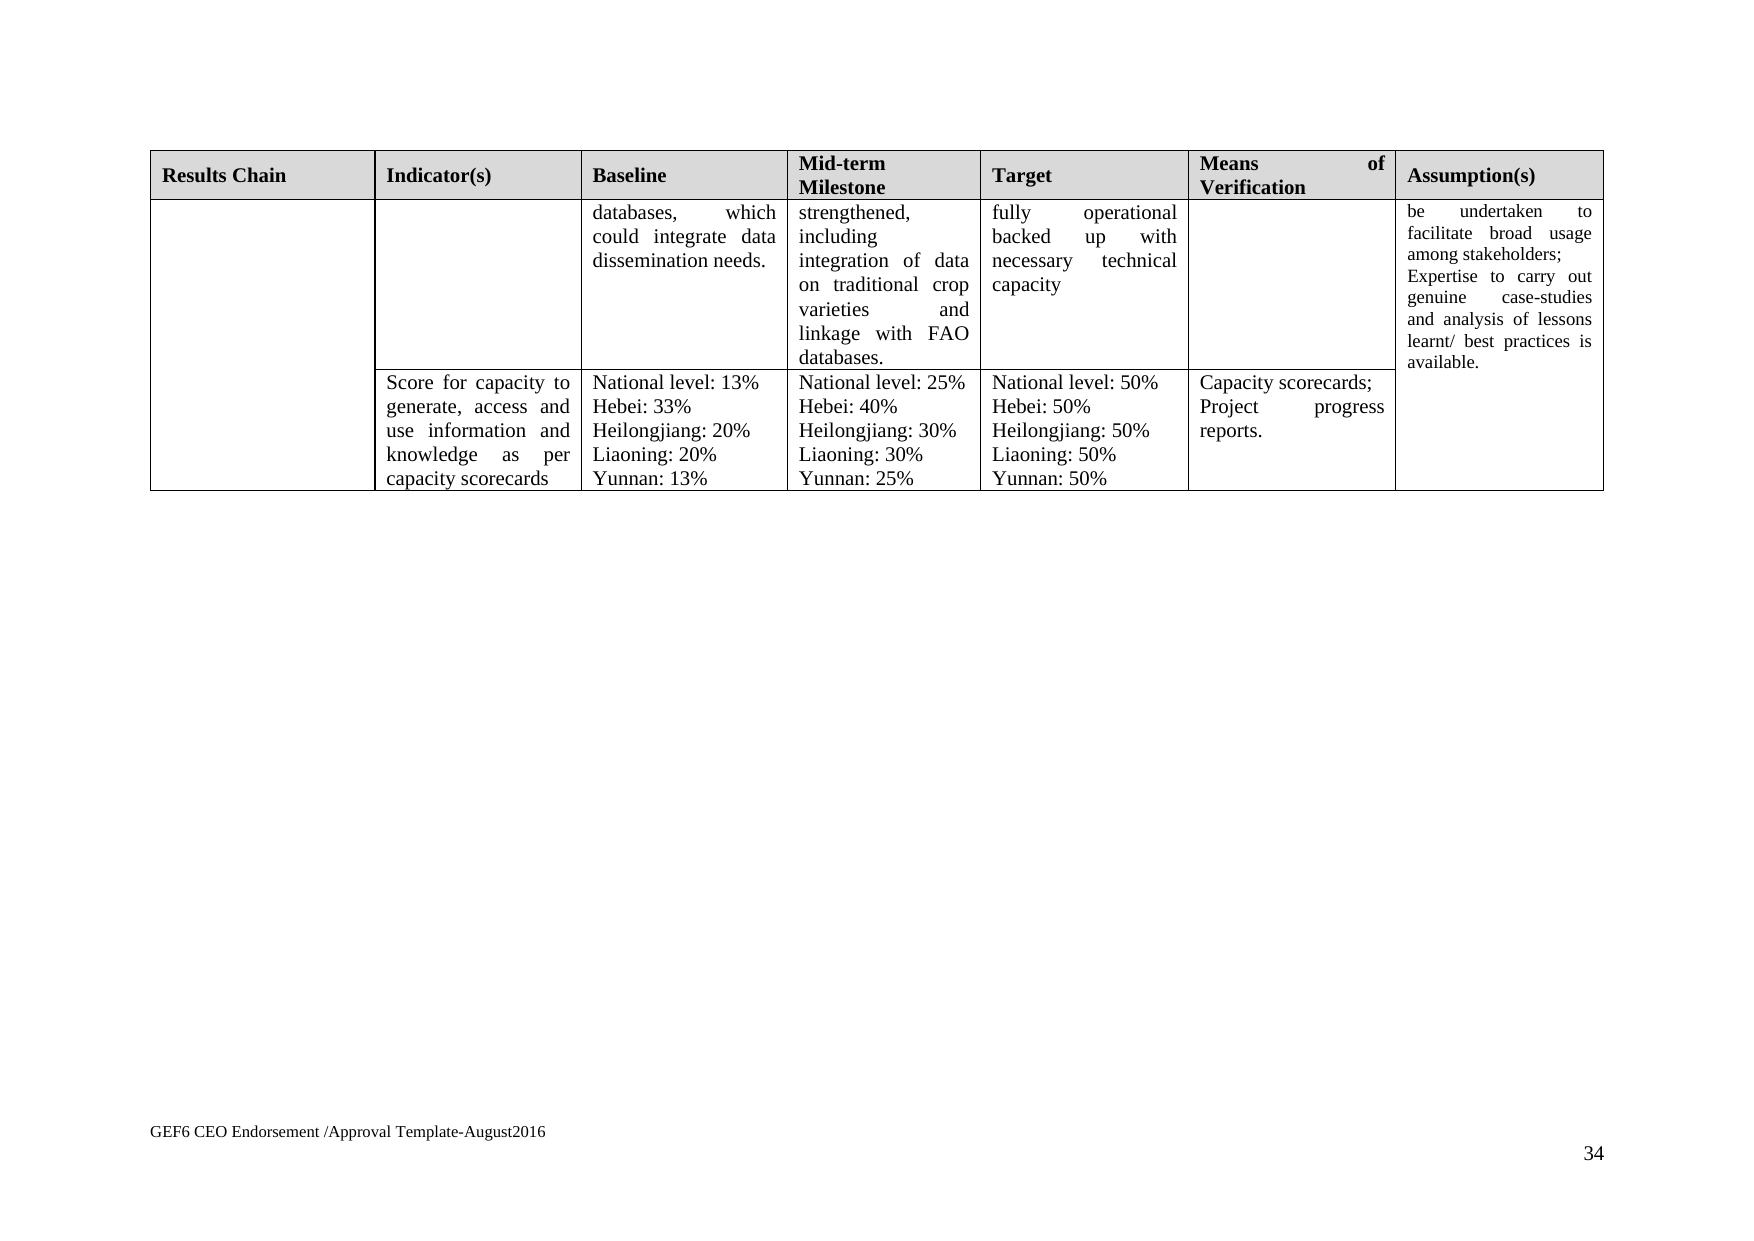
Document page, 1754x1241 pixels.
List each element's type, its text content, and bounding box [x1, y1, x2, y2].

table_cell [788, 200, 980, 369]
table_header Results Chain [151, 151, 374, 199]
table_cell National level: 13% Hebei: 33% Heilongjiang: 20% Liaoning: 20% Yunnan: 13% [582, 370, 787, 490]
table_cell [1189, 200, 1395, 369]
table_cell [582, 200, 787, 369]
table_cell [981, 200, 1188, 369]
table_header Target [981, 151, 1188, 199]
table_cell Capacity scorecards; Project progress reports. [1189, 370, 1395, 490]
table_cell Score for capacity to generate, access and use information and knowledge as per capacity scorecards [376, 370, 581, 490]
table_header Mid-term Milestone [788, 151, 980, 199]
table_cell National level: 25% Hebei: 40% Heilongjiang: 30% Liaoning: 30% Yunnan: 25% [788, 370, 980, 490]
table_header Baseline [582, 151, 787, 199]
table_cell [376, 200, 581, 369]
table_header Means of Verification [1189, 151, 1395, 199]
table_header Assumption(s) [1396, 151, 1603, 199]
table_header Indicator(s) [376, 151, 581, 199]
table_cell National level: 50% Hebei: 50% Heilongjiang: 50% Liaoning: 50% Yunnan: 50% [981, 370, 1188, 490]
